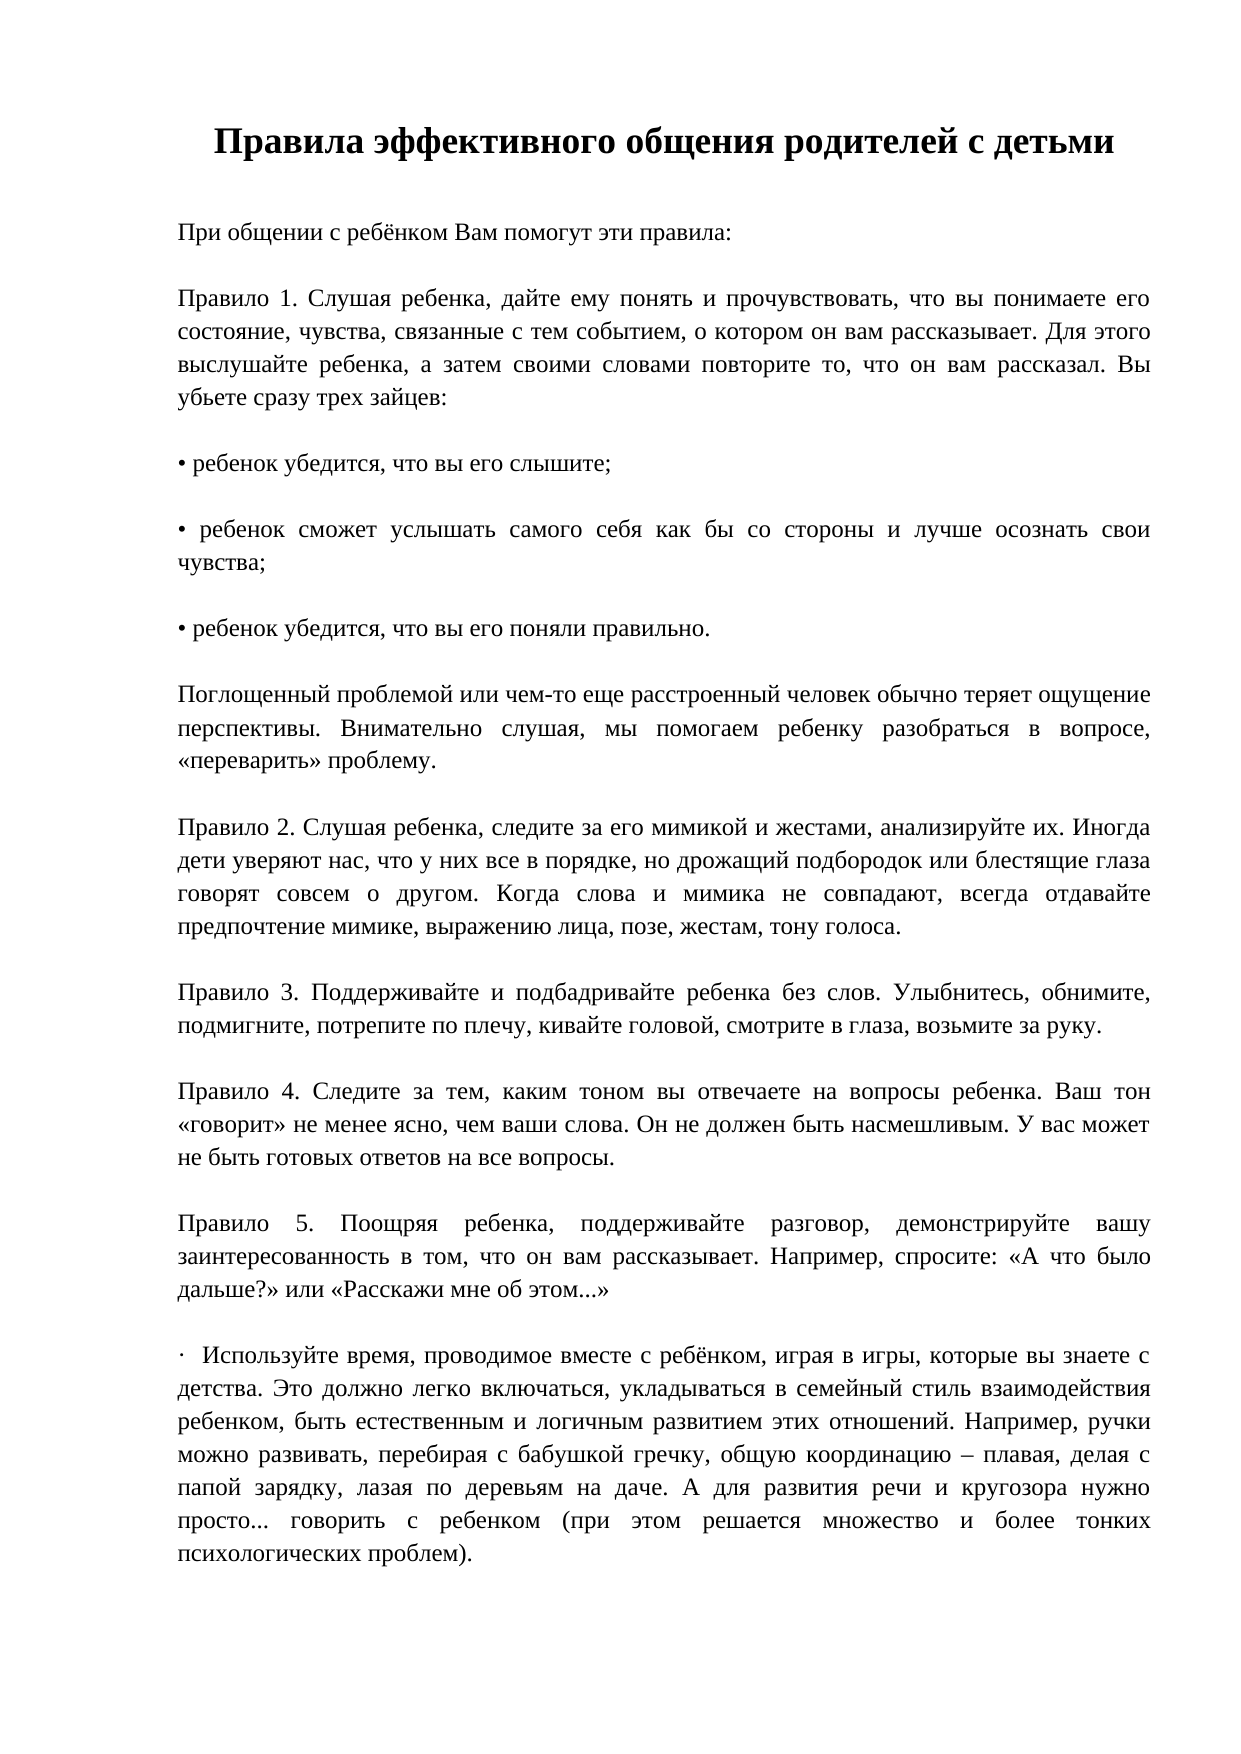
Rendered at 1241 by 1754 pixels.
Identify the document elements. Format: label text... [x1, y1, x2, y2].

text Правило 4. Следите за тем, каким тоном вы отвечаете на вопросы ребенка. Ваш тон «говорит» не менее ясно, чем ваши слова. Он не должен быть насмешливым. У вас может не быть готовых ответов на все вопросы. [177, 1076, 1152, 1171]
text Поглощенный проблемой или чем-то еще расстроенный человек обычно теряет ощущение перспективы. Внимательно слушая, мы помогаем ребенку разобраться в вопросе, «переварить» проблему. [177, 679, 1152, 774]
text При общении с ребёнком Вам помогут эти правила: [177, 217, 1152, 246]
text • ребенок убедится, что вы его слышите; [177, 448, 1152, 477]
text · Используйте время, проводимое вместе с ребёнком, играя в игры, которые вы знаете с детства. Это должно легко включаться, укладываться в семейный стиль взаимодействия ребенком, быть естественным и логичным развитием этих отношений. Например, ручки можно развивать, перебирая с бабушкой гречку, общую координацию – плавая, делая с папой зарядку, лазая по деревьям на даче. А для развития речи и кругозора нужно просто... говорить с ребенком (при этом решается множество и более тонких психологических проблем). [177, 1340, 1152, 1567]
text Правило 3. Поддерживайте и подбадривайте ребенка без слов. Улыбнитесь, обнимите, подмигните, потрепите по плечу, кивайте головой, смотрите в глаза, возьмите за руку. [177, 977, 1152, 1038]
text Правило 2. Слушая ребенка, следите за его мимикой и жестами, анализируйте их. Иногда дети уверяют нас, что у них все в порядке, но дрожащий подбородок или блестящие глаза говорят совсем о другом. Когда слова и мимика не совпадают, всегда отдавайте предпочтение мимике, выражению лица, позе, жестам, тону голоса. [177, 812, 1152, 939]
text Правило 5. Поощряя ребенка, поддерживайте разговор, демонстрируйте вашу заинтересованность в том, что он вам рассказывает. Например, спросите: «А что было дальше?» или «Расскажи мне об этом...» [177, 1208, 1152, 1303]
text Правило 1. Слушая ребенка, дайте ему понять и прочувствовать, что вы понимаете его состояние, чувства, связанные с тем событием, о котором он вам рассказывает. Для этого выслушайте ребенка, а затем своими словами повторите то, что он вам рассказал. Вы убьете сразу трех зайцев: [177, 283, 1152, 411]
text Правила эффективного общения родителей с детьми [177, 118, 1152, 161]
text • ребенок сможет услышать самого себя как бы со стороны и лучше осознать свои чувства; [177, 514, 1152, 576]
text • ребенок убедится, что вы его поняли правильно. [177, 613, 1152, 642]
